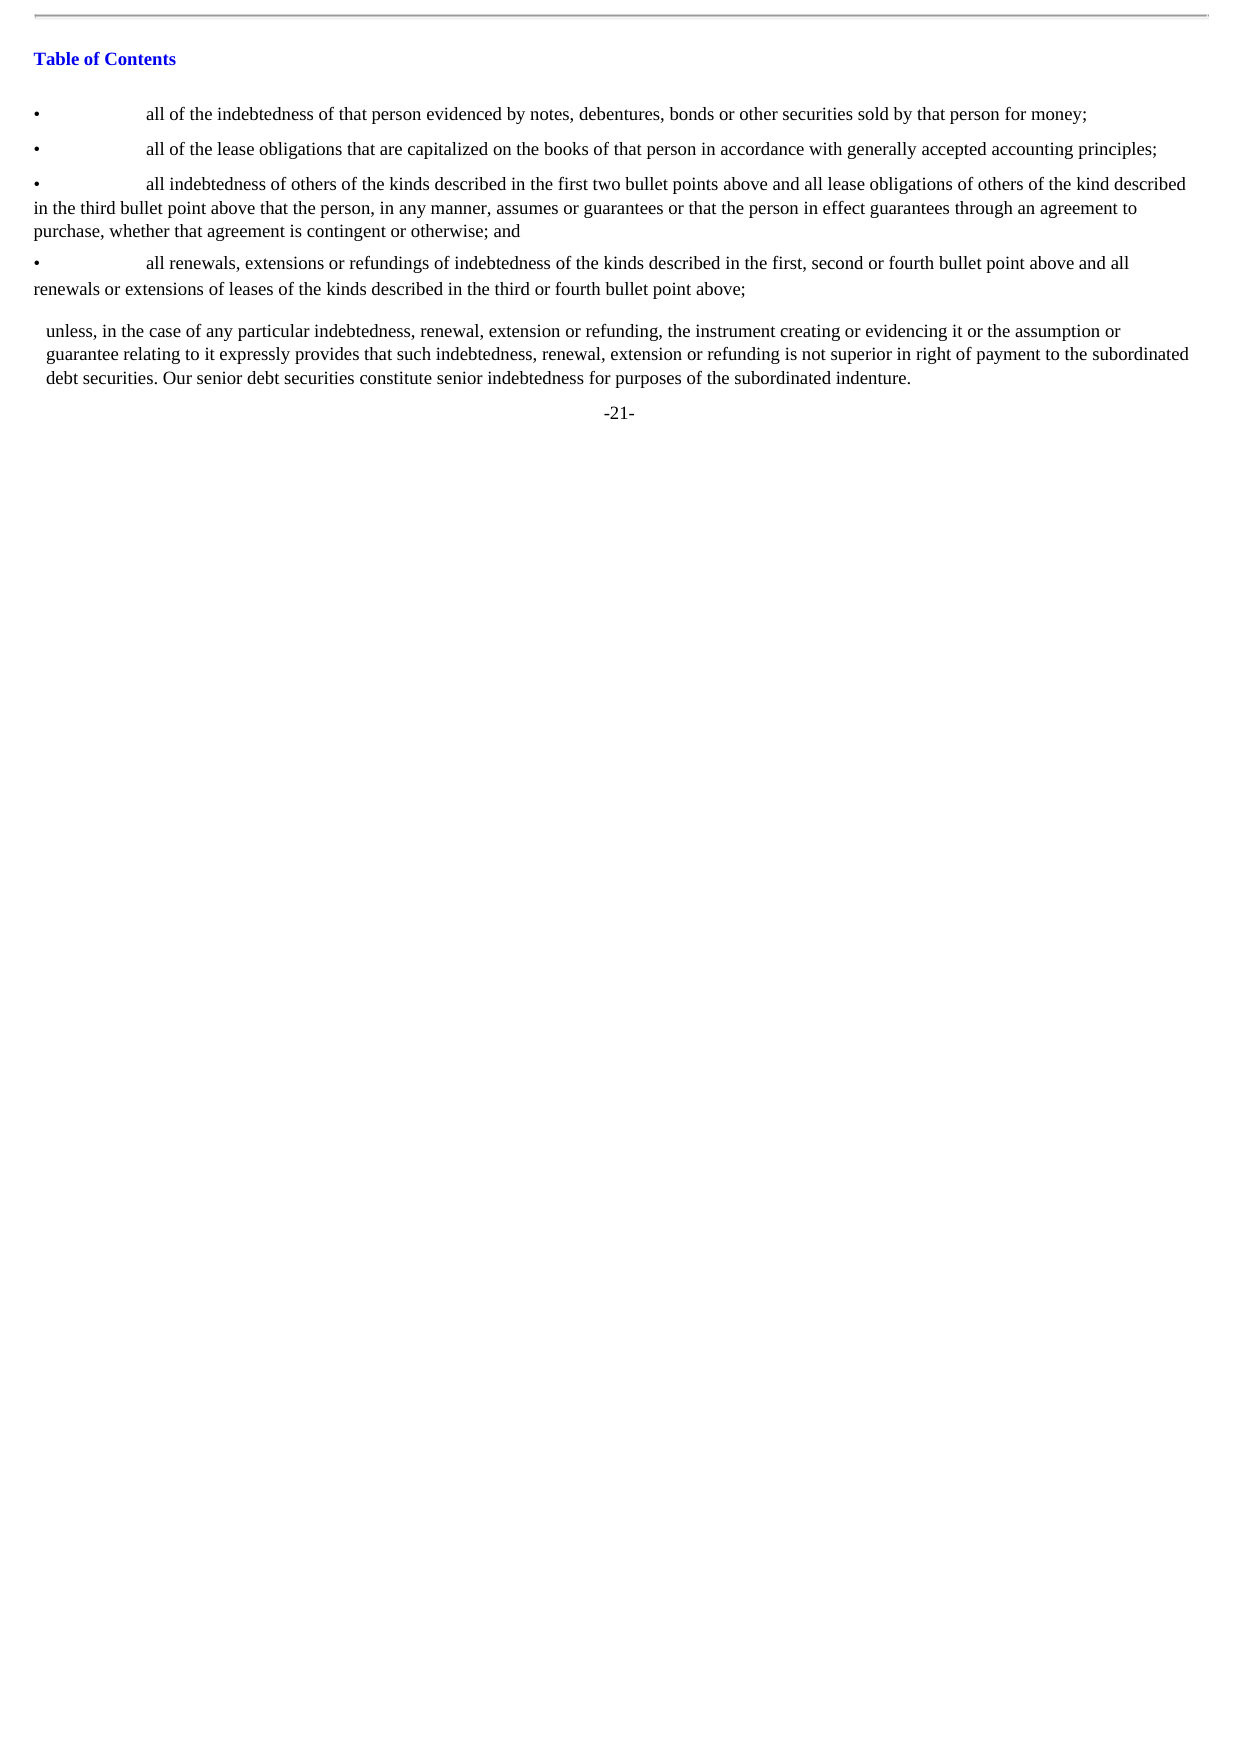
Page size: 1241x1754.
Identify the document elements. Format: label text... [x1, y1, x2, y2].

text unless, in the case of any particular indebtedness, renewal, extension or refunding, the instrument creating or evidencing it or the assumption or guarantee relating to it expressly provides that such indebtedness, renewal, extension or refunding is not superior in right of payment to the subordinated debt securities. Our senior debt securities constitute senior indebtedness for purposes of the subordinated indenture. [46, 319, 1190, 388]
text Table of Contents [33, 47, 1190, 69]
text -21- [33, 402, 1205, 423]
picture [32, 14, 1209, 21]
list all renewals, extensions or refundings of indebtedness of the kinds described in the first, second or fourth bullet point above and all renewals or extensions of leases of the kinds described in the third or fourth bullet point above; [33, 252, 1190, 299]
list all of the indebtedness of that person evidenced by notes, debentures, bonds or other securities sold by that person for money; [33, 103, 1190, 124]
list all of the lease obligations that are capitalized on the books of that person in accordance with generally accepted accounting principles; [33, 138, 1190, 159]
list all indebtedness of others of the kinds described in the first two bullet points above and all lease obligations of others of the kind described in the third bullet point above that the person, in any manner, assumes or guarantees or that the person in effect guarantees through an agreement to purchase, whether that agreement is contingent or otherwise; and [33, 173, 1190, 242]
